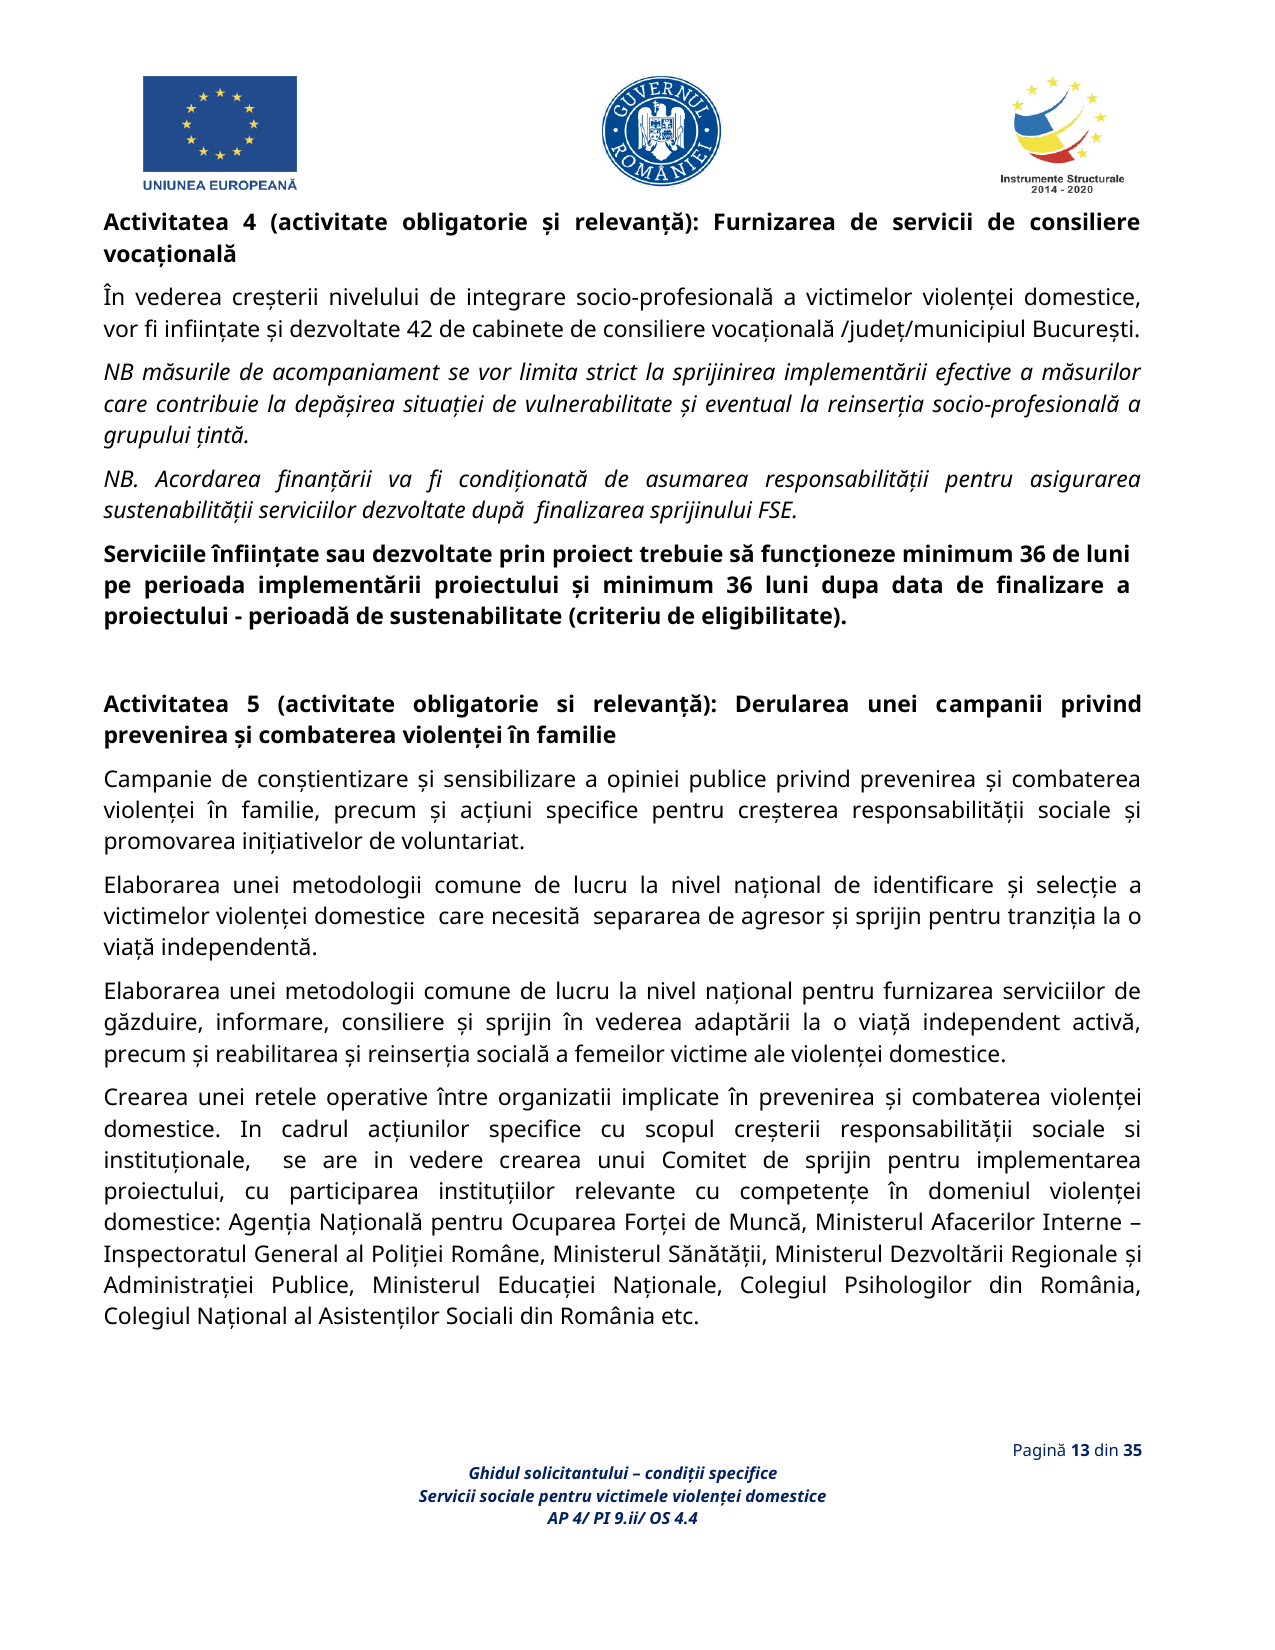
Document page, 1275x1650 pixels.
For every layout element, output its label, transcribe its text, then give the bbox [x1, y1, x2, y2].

text În vederea creșterii nivelului de integrare socio-profesională a victimelor violenței domestice, vor fi inființate și dezvoltate 42 de cabinete de consiliere vocațională /județ/municipiul București. [103, 281, 1142, 344]
text NB măsurile de acompaniament se vor limita strict la sprijinirea implementării efective a măsurilor care contribuie la depășirea situației de vulnerabilitate și eventual la reinserția socio-profesională a grupului țintă. [103, 356, 1142, 450]
text Serviciile înființate sau dezvoltate prin proiect trebuie să funcționeze minimum 36 de luni pe perioada implementării proiectului și minimum 36 luni dupa data de finalizare a proiectului - perioadă de sustenabilitate (criteriu de eligibilitate). [103, 538, 1132, 631]
text Elaborarea unei metodologii comune de lucru la nivel național de identificare și selecție a victimelor violenței domestice care necesită separarea de agresor și sprijin pentru tranziția la o viață independentă. [103, 869, 1142, 963]
text Elaborarea unei metodologii comune de lucru la nivel național pentru furnizarea serviciilor de găzduire, informare, consiliere și sprijin în vederea adaptării la o viaţă independent activă, precum şi reabilitarea şi reinserţia socială a femeilor victime ale violenței domestice. [103, 975, 1142, 1069]
picture [600, 74, 722, 147]
text Activitatea 4 (activitate obligatorie și relevanță): Furnizarea de servicii de consiliere vocațională [103, 147, 1142, 269]
text Campanie de conștientizare și sensibilizare a opiniei publice privind prevenirea și combaterea violenței în familie, precum şi acţiuni specifice pentru creşterea responsabilităţii sociale şi promovarea inițiativelor de voluntariat. [103, 763, 1142, 856]
picture [1001, 76, 1124, 147]
text Crearea unei retele operative între organizatii implicate în prevenirea și combaterea violenței domestice. In cadrul acţiunilor specifice cu scopul creşterii responsabilităţii sociale si instituționale, se are in vedere crearea unui Comitet de sprijin pentru implementarea proiectului, cu participarea instituțiilor relevante cu competențe în domeniul violenței domestice: Agenția Națională pentru Ocuparea Forței de Muncă, Ministerul Afacerilor Interne – Inspectoratul General al Poliției Române, Ministerul Sănătății, Ministerul Dezvoltării Regionale și Administrației Publice, Ministerul Educaţiei Naționale, Colegiul Psihologilor din România, Colegiul Național al Asistenților Sociali din România etc. [103, 1081, 1142, 1331]
text NB. Acordarea finanțării va fi condiționată de asumarea responsabilității pentru asigurarea sustenabilității serviciilor dezvoltate după finalizarea sprijinului FSE. [103, 463, 1142, 525]
picture [143, 76, 297, 147]
text Activitatea 5 (activitate obligatorie si relevanță): Derularea unei campanii privind prevenirea și combaterea violenței în familie [103, 688, 1142, 750]
